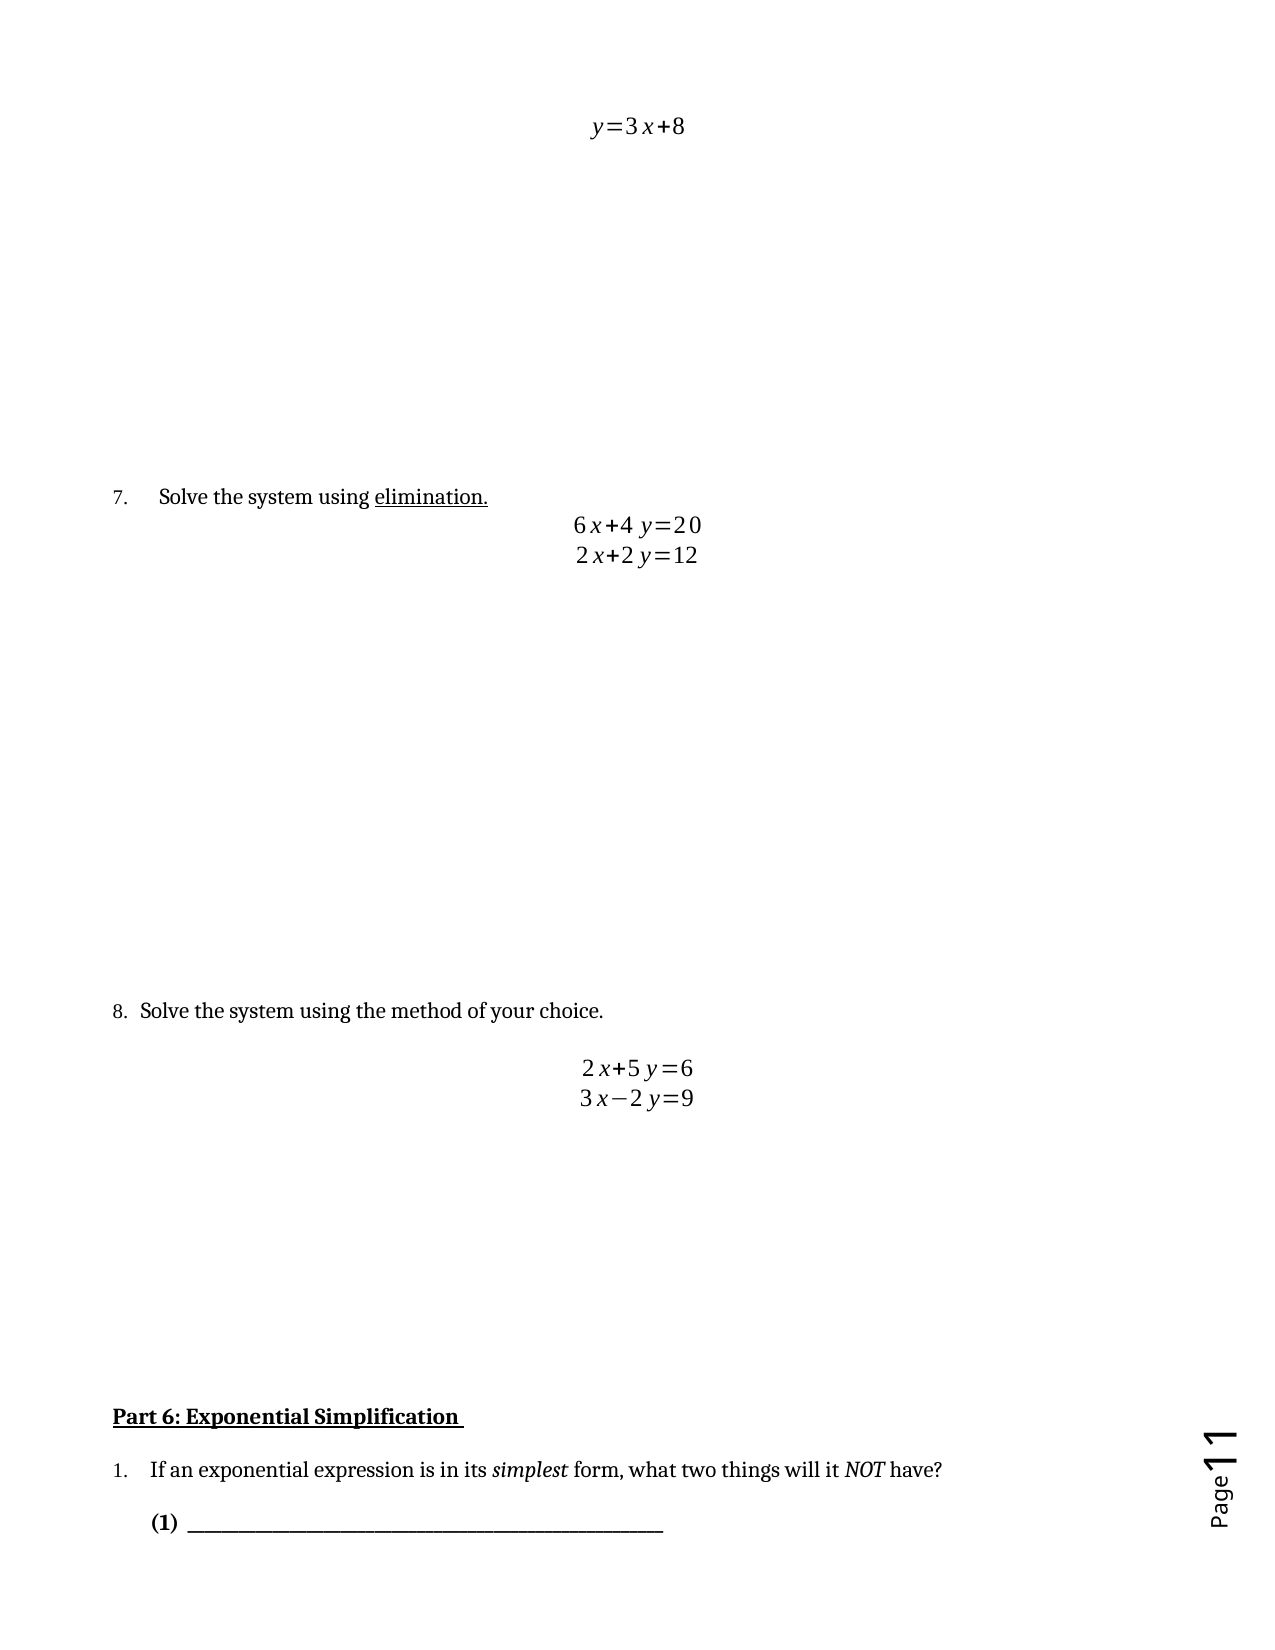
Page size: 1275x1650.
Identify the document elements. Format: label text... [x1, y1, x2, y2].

text Part 6: Exponential Simplification [112, 1404, 1162, 1430]
list Solve the system using the method of your choice. [112, 998, 1162, 1024]
list Solve the system using elimination. [112, 483, 1162, 510]
list If an exponential expression is in its simplest form, what two things will it NOT have? [112, 1457, 1162, 1483]
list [150, 1509, 1162, 1536]
